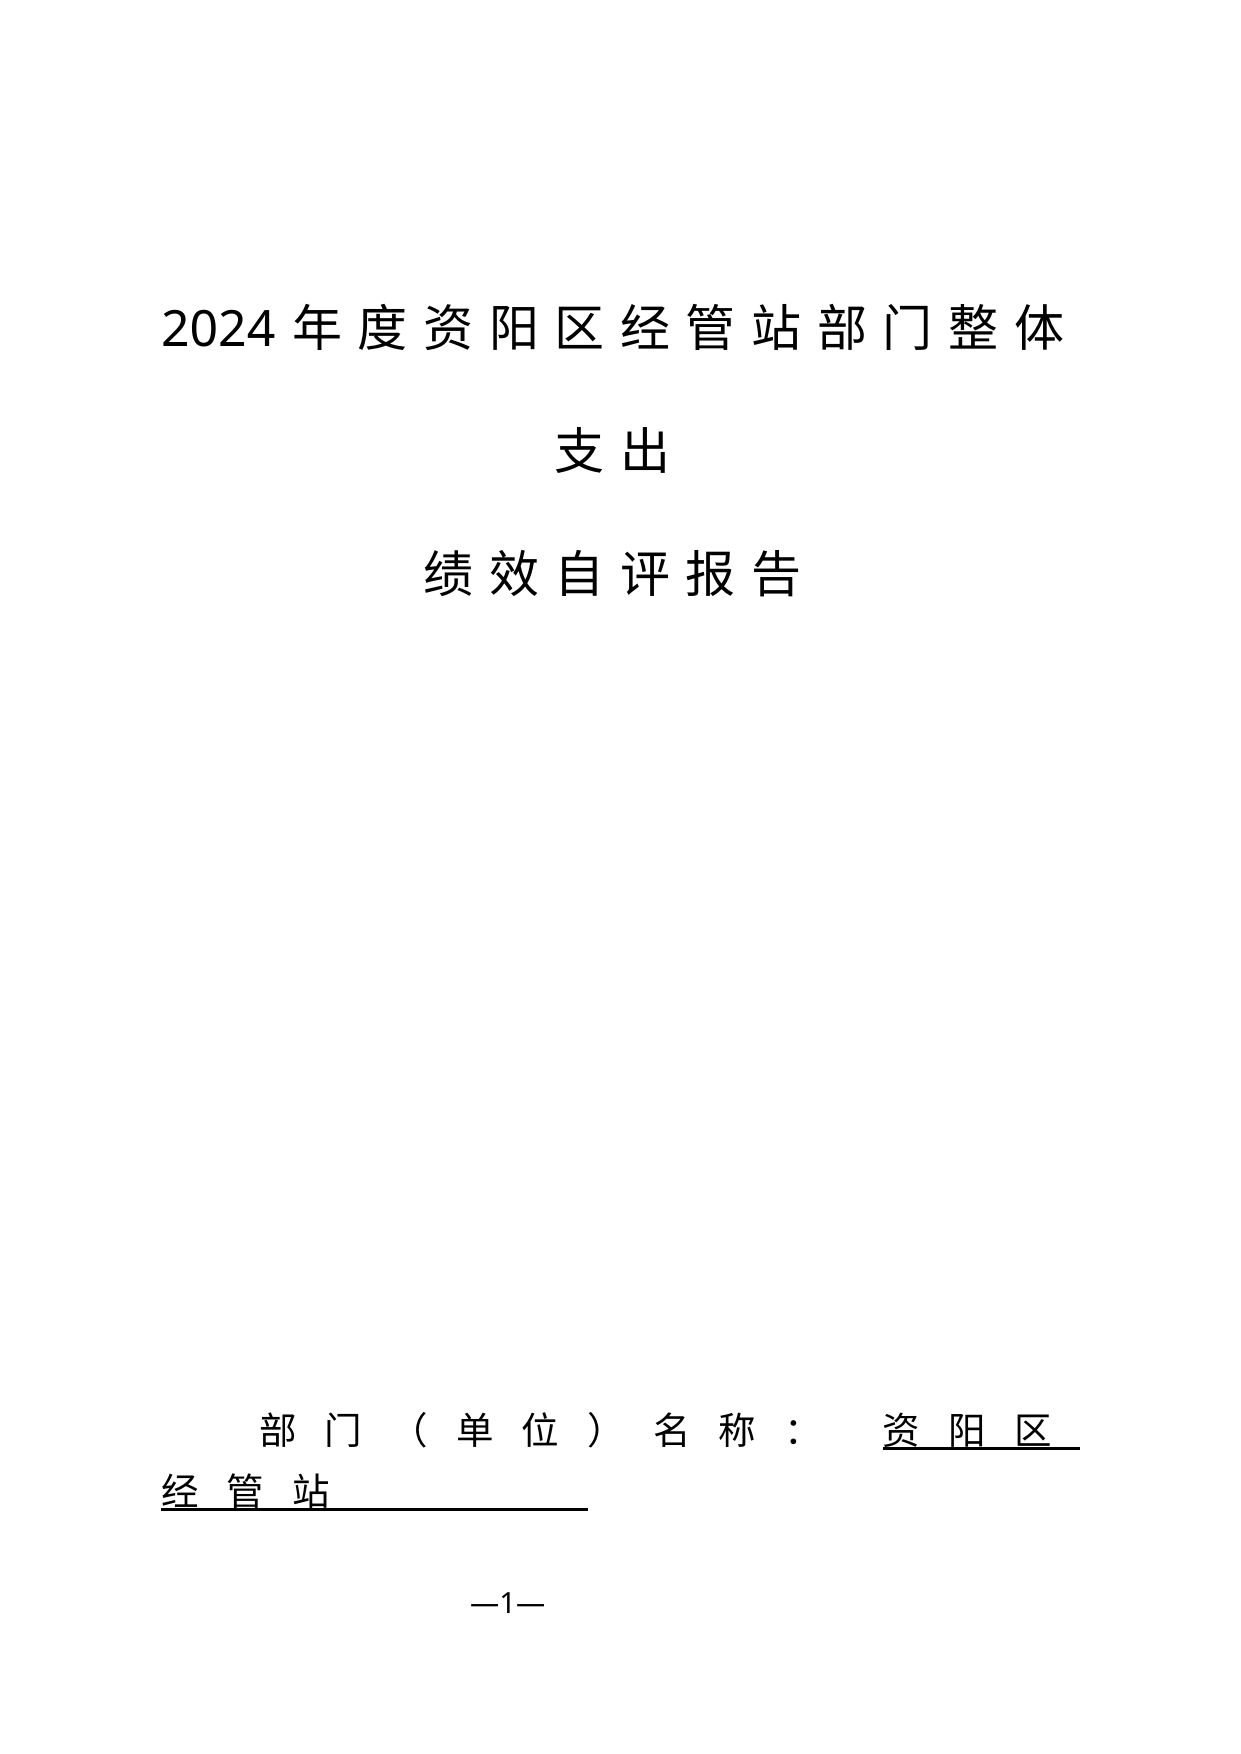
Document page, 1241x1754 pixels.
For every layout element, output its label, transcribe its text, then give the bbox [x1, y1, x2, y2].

text 2024年度资阳区经管站部门整体支出 [161, 263, 1079, 509]
text 部门（单位）名称： 资阳区经管站 [161, 1397, 1079, 1520]
text 绩效自评报告 [161, 509, 1079, 632]
